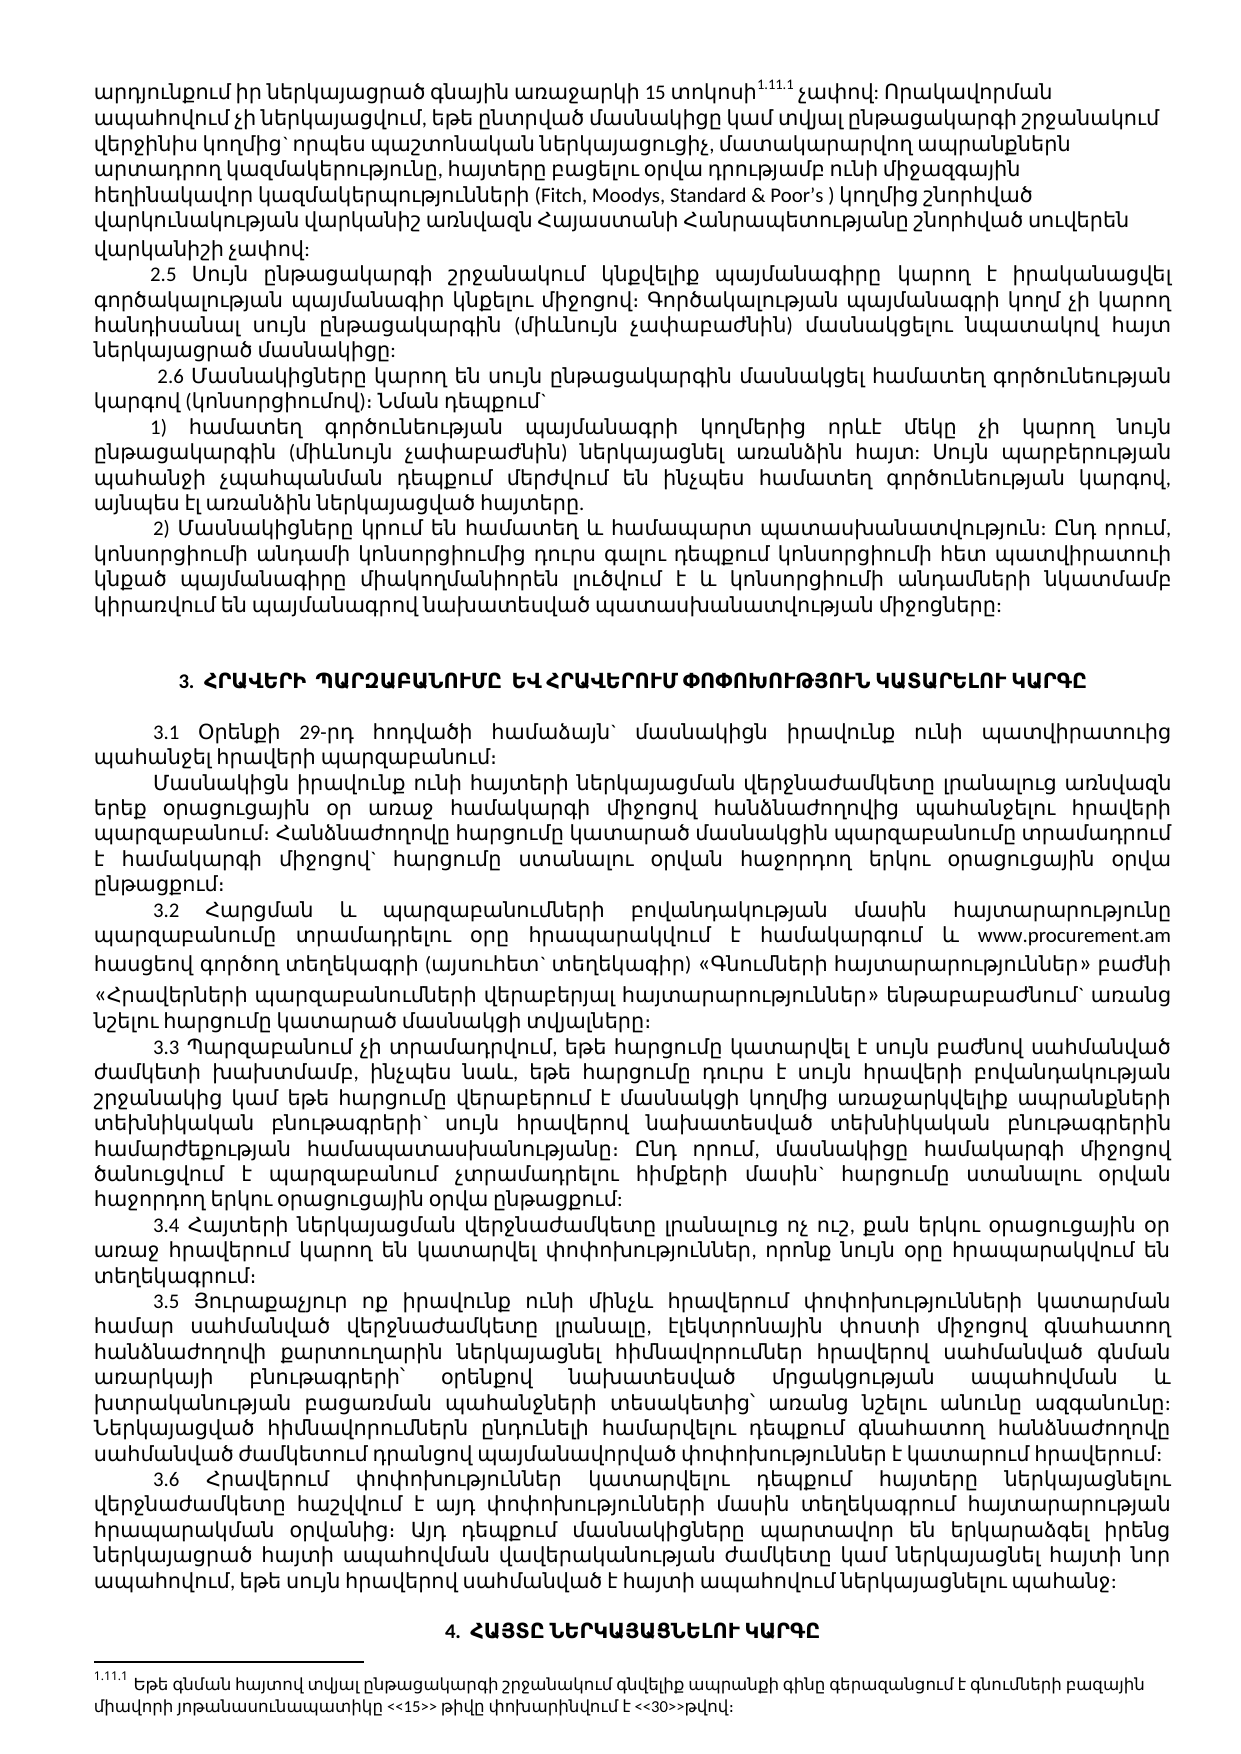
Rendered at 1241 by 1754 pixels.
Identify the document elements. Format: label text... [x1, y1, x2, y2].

text 3.6 Հրավերում փոփոխություններ կատարվելու դեպքում հայտերը ներկայացնելու վերջնաժամկետը հաշվվում է այդ փոփոխությունների մասին տեղեկագրում հայտարարության հրապարակման օրվանից։ Այդ դեպքում մասնակիցները պարտավոր են երկարաձգել իրենց ներկայացրած հայտի ապահովման վավերականության ժամկետը կամ ներկայացնել հայտի նոր ապահովում, եթե սույն հրավերով սահմանված է հայտի ապահովում ներկայացնելու պահանջ: [94, 1466, 1171, 1593]
text 3.2 Հարցման և պարզաբանումների բովանդակության մասին հայտարարությունը պարզաբանումը տրամադրելու օրը հրապարակվում է համակարգում և www.procurement.am հասցեով գործող տեղեկագրի (այսուհետ` տեղեկագիր) «Գնումների հայտարարություններ» բաժնի «Հրավերների պարզաբանումների վերաբերյալ հայտարարություններ» ենթաբաբաժնում` առանց նշելու հարցումը կատարած մասնակցի տվյալները։ [94, 897, 1171, 1034]
text 2.5 Սույն ընթացակարգի շրջանակում կնքվելիք պայմանագիրը կարող է իրականացվել գործակալության պայմանագիր կնքելու միջոցով։ Գործակալության պայմանագրի կողմ չի կարող հանդիսանալ սույն ընթացակարգին (միևնույն չափաբաժնին) մասնակցելու նպատակով հայտ ներկայացրած մասնակիցը: [94, 261, 1171, 363]
text 3.1 Օրենքի 29-րդ հոդվածի համաձայն` մասնակիցն իրավունք ունի պատվիրատուից պահանջել հրավերի պարզաբանում։ [94, 719, 1171, 770]
text 3.3 Պարզաբանում չի տրամադրվում, եթե հարցումը կատարվել է սույն բաժնով սահմանված ժամկետի խախտմամբ, ինչպես նաև, եթե հարցումը դուրս է սույն հրավերի բովանդակության շրջանակից կամ եթե հարցումը վերաբերում է մասնակցի կողմից առաջարկվելիք ապրանքների տեխնիկական բնութագրերի` սույն հրավերով նախատեսված տեխնիկական բնութագրերին համարժեքության համապատասխանությանը։ Ընդ որում, մասնակիցը համակարգի միջոցով ծանուցվում է պարզաբանում չտրամադրելու հիմքերի մասին` հարցումը ստանալու օրվան հաջորդող երկու օրացուցային օրվա ընթացքում: [94, 1034, 1171, 1212]
text 3.4 Հայտերի ներկայացման վերջնաժամկետը լրանալուց ոչ ուշ, քան երկու օրացուցային օր առաջ հրավերում կարող են կատարվել փոփոխություններ, որոնք նույն օրը հրապարակվում են տեղեկագրում։ [94, 1212, 1171, 1288]
text 4. ՀԱՅՏԸ ՆԵՐԿԱՅԱՑՆԵԼՈՒ ԿԱՐԳԸ [94, 1619, 1171, 1644]
text 3.5 Յուրաքաչյուր ոք իրավունք ունի մինչև հրավերում փոփոխությունների կատարման համար սահմանված վերջնաժամկետը լրանալը, էլեկտրոնային փոստի միջոցով գնահատող հանձնաժողովի քարտուղարին ներկայացնել հիմնավորումներ հրավերով սահմանված գնման առարկայի բնութագրերի՝ օրենքով նախատեսված մրցակցության ապահովման և խտրականության բացառման պահանջների տեսակետից՝ առանց նշելու անունը ազգանունը: Ներկայացված հիմնավորումներն ընդունելի համարվելու դեպքում գնահատող հանձնաժողովը սահմանված ժամկետում դրանցով պայմանավորված փոփոխություններ է կատարում հրավերում: [94, 1288, 1171, 1466]
text Մասնակիցն իրավունք ունի հայտերի ներկայացման վերջնաժամկետը լրանալուց առնվազն երեք օրացուցային օր առաջ համակարգի միջոցով հանձնաժողովից պահանջելու հրավերի պարզաբանում։ Հանձնաժողովը հարցումը կատարած մասնակցին պարզաբանումը տրամադրում է համակարգի միջոցով` հարցումը ստանալու օրվան հաջորդող երկու օրացուցային օրվա ընթացքում։ [94, 770, 1171, 897]
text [94, 75, 1171, 261]
text 3. ՀՐԱՎԵՐԻ ՊԱՐԶԱԲԱՆՈՒՄԸ ԵՎ ՀՐԱՎԵՐՈՒՄ ՓՈՓՈԽՈՒԹՅՈՒՆ ԿԱՏԱՐԵԼՈՒ ԿԱՐԳԸ [94, 668, 1171, 693]
text 2) Մասնակիցները կրում են համատեղ և համապարտ պատասխանատվություն: Ընդ որում, կոնսորցիումի անդամի կոնսորցիումից դուրս գալու դեպքում կոնսորցիումի հետ պատվիրատուի կնքած պայմանագիրը միակողմանիորեն լուծվում է և կոնսորցիումի անդամների նկատմամբ կիրառվում են պայմանագրով նախատեսված պատասխանատվության միջոցները: [94, 516, 1171, 617]
text 2.6 Մասնակիցները կարող են սույն ընթացակարգին մասնակցել համատեղ գործունեության կարգով (կոնսորցիումով)։ Նման դեպքում` [94, 363, 1171, 414]
text 1) համատեղ գործունեության պայմանագրի կողմերից որևէ մեկը չի կարող նույն ընթացակարգին (միևնույն չափաբաժնին) ներկայացնել առանձին հայտ: Սույն պարբերության պահանջի չպահպանման դեպքում մերժվում են ինչպես համատեղ գործունեության կարգով, այնպես էլ առանձին ներկայացված հայտերը. [94, 414, 1171, 516]
